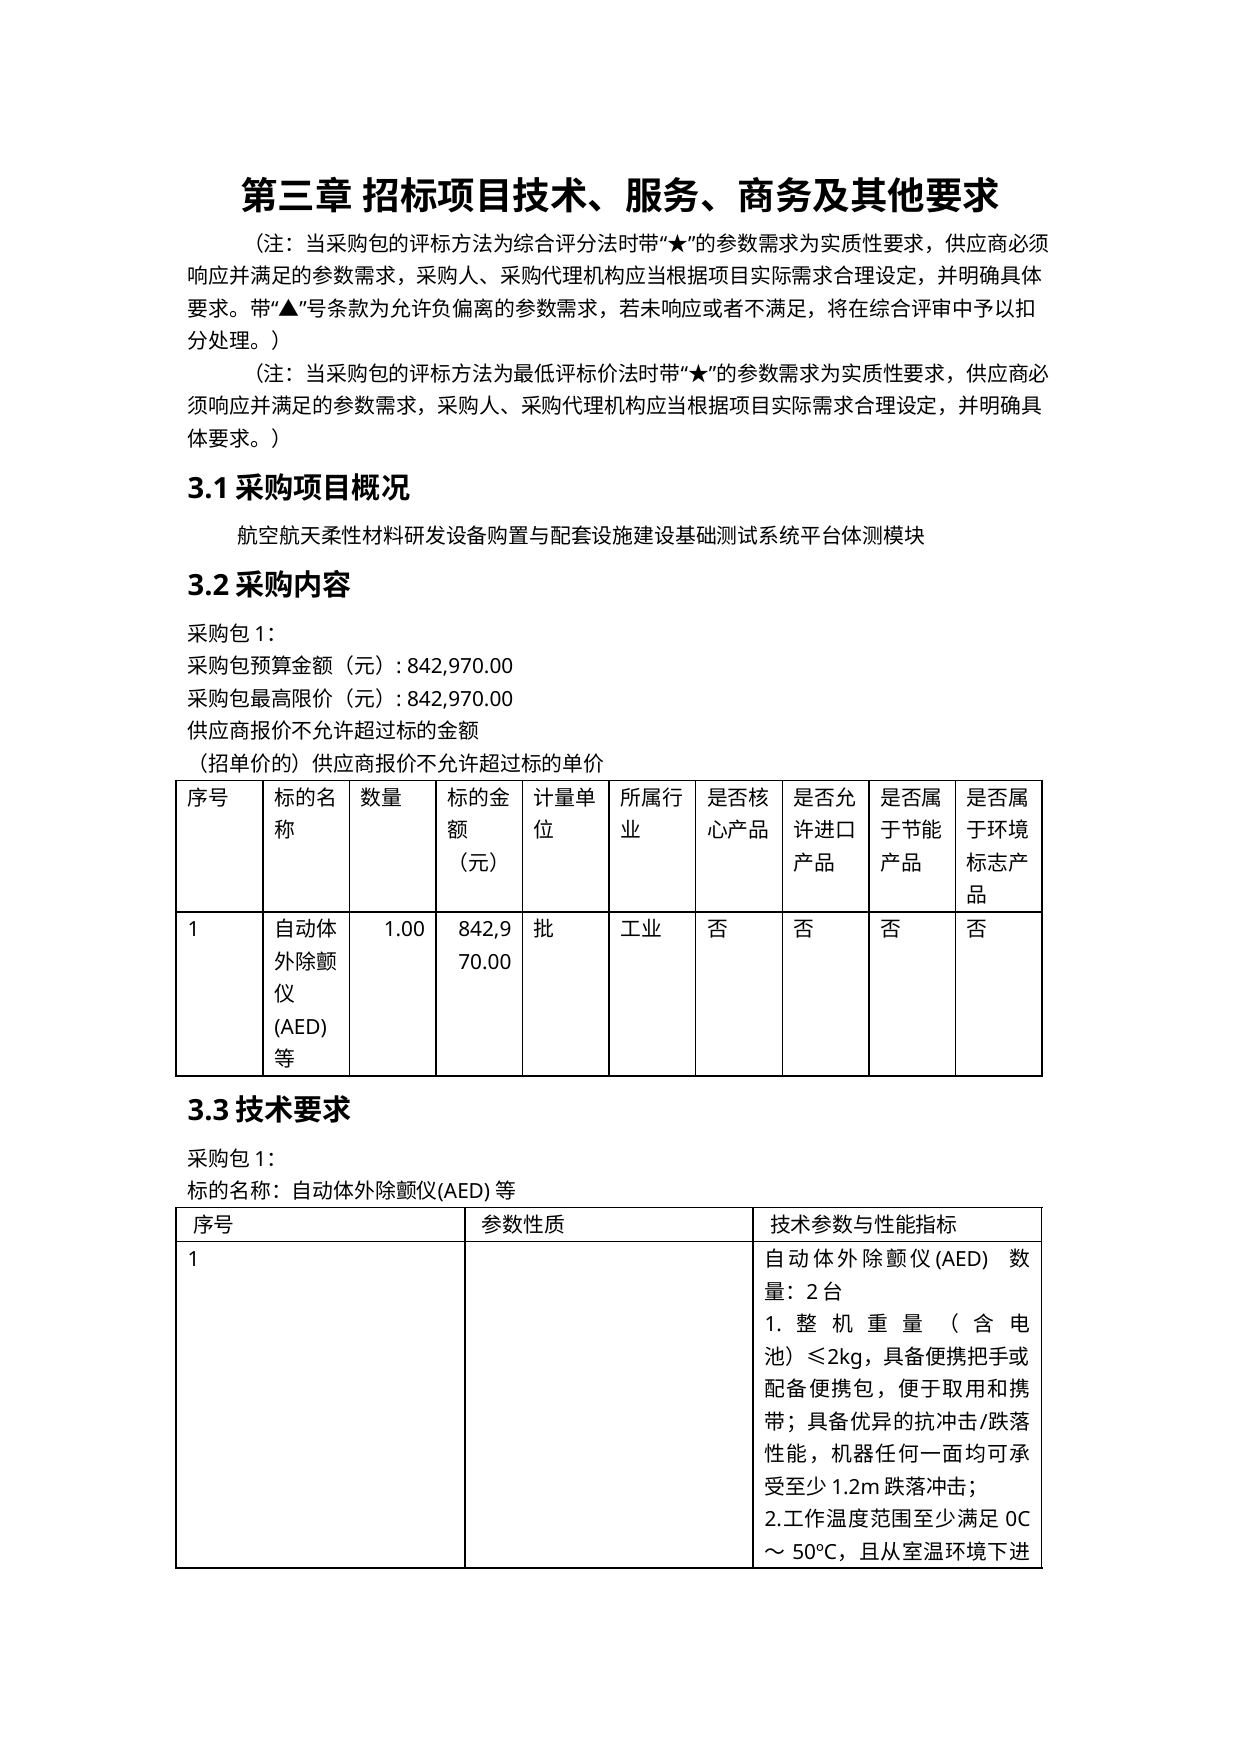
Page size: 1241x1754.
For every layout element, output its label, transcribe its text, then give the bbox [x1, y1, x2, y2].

text 采购包1： [187, 1142, 1053, 1174]
table_header 标的名称 [264, 781, 349, 911]
text （注：当采购包的评标方法为综合评分法时带“★”的参数需求为实质性要求，供应商必须响应并满足的参数需求，采购人、采购代理机构应当根据项目实际需求合理设定，并明确具体要求。带“▲”号条款为允许负偏离的参数需求，若未响应或者不满足，将在综合评审中予以扣分处理。） [187, 227, 1053, 357]
table_cell 否 [956, 913, 1041, 1075]
table_cell [466, 1242, 752, 1567]
table_header 是否核心产品 [696, 781, 782, 911]
text （注：当采购包的评标方法为最低评标价法时带“★”的参数需求为实质性要求，供应商必须响应并满足的参数需求，采购人、采购代理机构应当根据项目实际需求合理设定，并明确具体要求。） [187, 357, 1053, 454]
table_header 计量单位 [523, 781, 608, 911]
table_header 所属行业 [610, 781, 695, 911]
text 采购包最高限价（元）: 842,970.00 [187, 682, 1053, 714]
text 航空航天柔性材料研发设备购置与配套设施建设基础测试系统平台体测模块 [187, 519, 1053, 552]
table_cell 否 [870, 913, 955, 1075]
text 第三章 招标项目技术、服务、商务及其他要求 [187, 162, 1053, 227]
text 采购包预算金额（元）: 842,970.00 [187, 649, 1053, 682]
table_cell 批 [523, 913, 608, 1075]
table_header 参数性质 [466, 1208, 752, 1241]
text （招单价的）供应商报价不允许超过标的单价 [187, 747, 1053, 779]
table_cell 否 [783, 913, 868, 1075]
table_header 序号 [177, 1208, 464, 1241]
text 供应商报价不允许超过标的金额 [187, 714, 1053, 747]
table_header 标的金额 （元） [437, 781, 522, 911]
table_header 序号 [177, 781, 262, 911]
text 标的名称：自动体外除颤仪(AED) 等 [187, 1174, 1053, 1207]
table_header 技术参数与性能指标 [754, 1208, 1041, 1241]
table_header 数量 [350, 781, 435, 911]
table_cell 1 [177, 1242, 464, 1567]
table_header 是否属于节能产品 [870, 781, 955, 911]
text 采购包1： [187, 617, 1053, 649]
table_header 是否允许进口产品 [783, 781, 868, 911]
table_cell 否 [696, 913, 782, 1075]
text 3.1采购项目概况 [187, 454, 1053, 519]
table_header 是否属于环境标志产品 [956, 781, 1041, 911]
text 3.2采购内容 [187, 552, 1053, 617]
table_cell 1 [177, 913, 262, 1075]
table_cell 自动体外除颤仪(AED) 等 [264, 913, 349, 1075]
table_cell 1.00 [350, 913, 435, 1075]
text 3.3技术要求 [187, 1077, 1053, 1142]
table_cell 842,970.00 [437, 913, 522, 1075]
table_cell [754, 1242, 1041, 1567]
table_cell 工业 [610, 913, 695, 1075]
